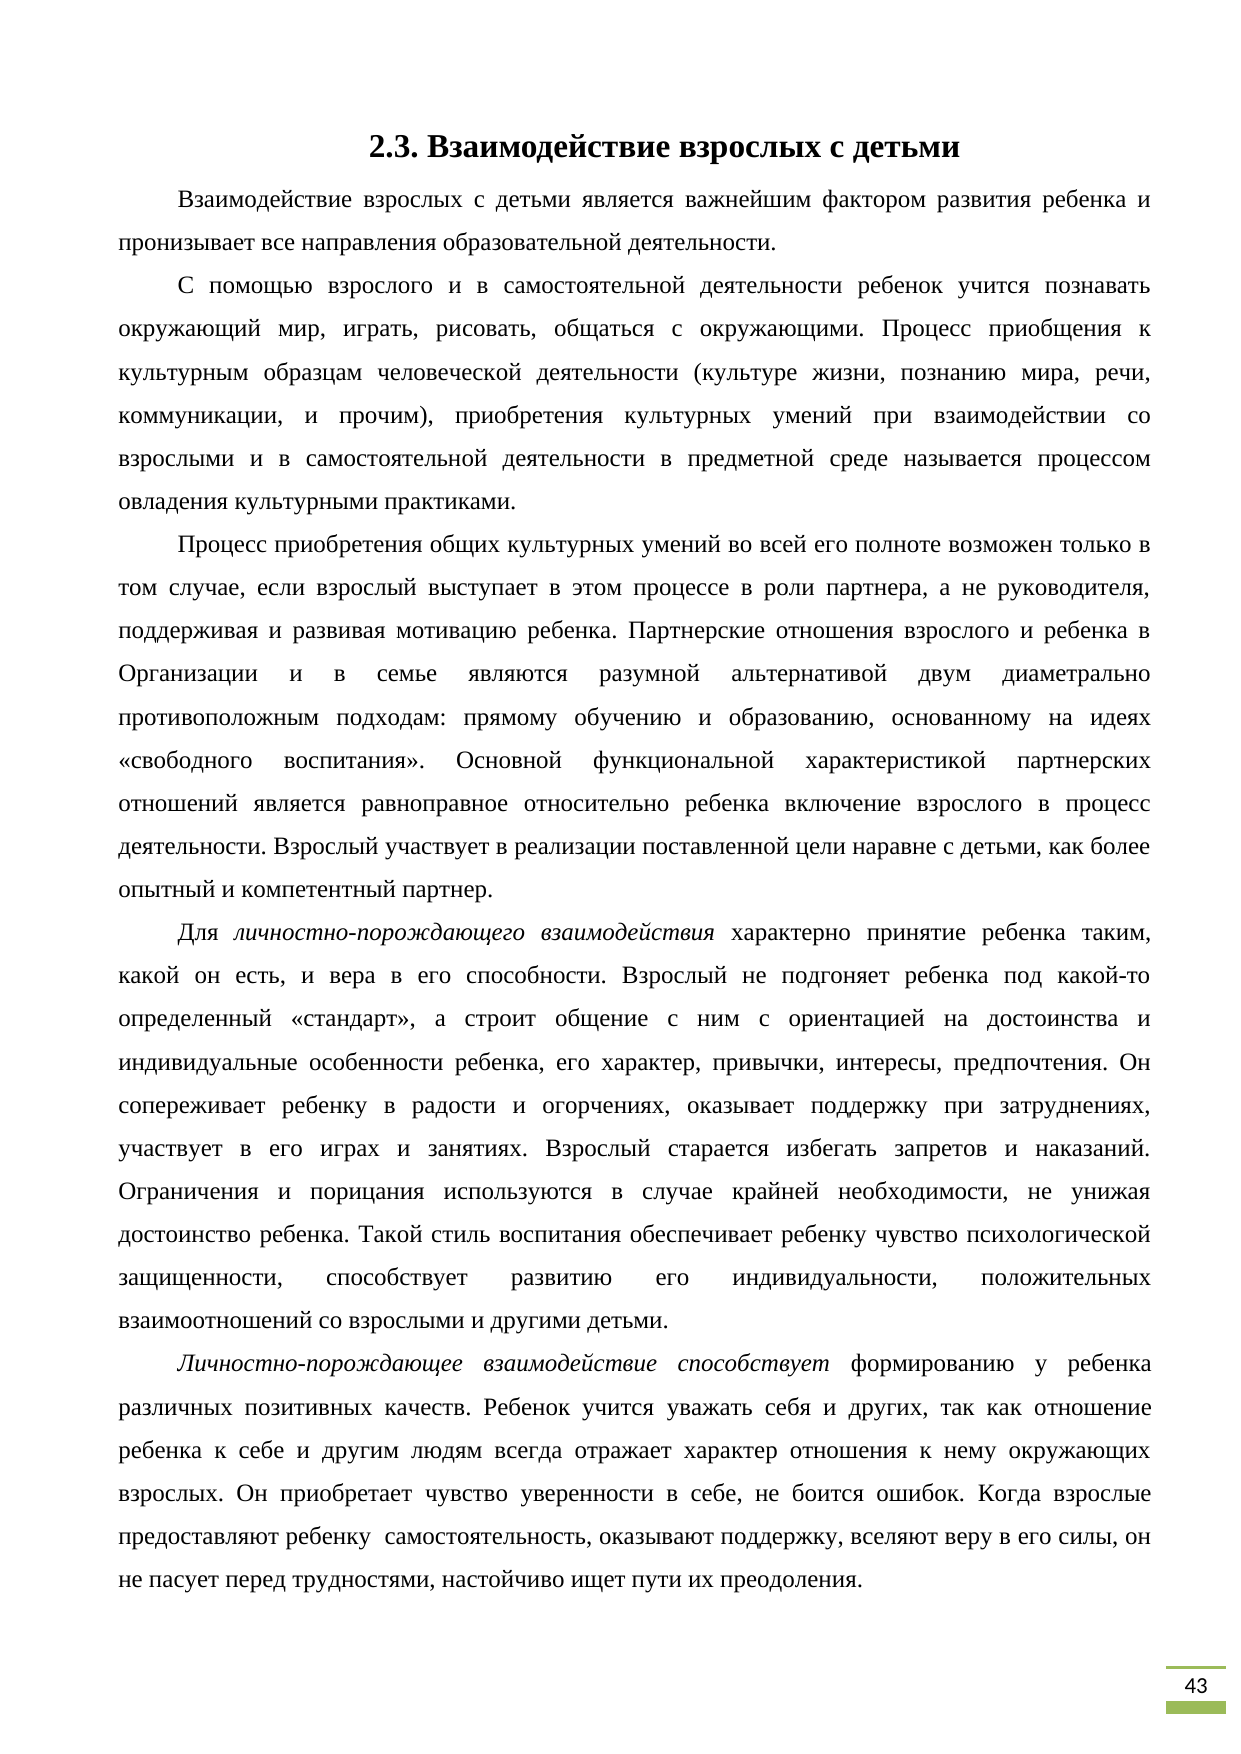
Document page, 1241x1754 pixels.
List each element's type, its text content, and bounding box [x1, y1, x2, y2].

text Процесс приобретения общих культурных умений во всей его полноте возможен только в том случае, если взрослый выступает в этом процессе в роли партнера, а не руководителя, поддерживая и развивая мотивацию ребенка. Партнерские отношения взрослого и ребенка в Организации и в семье являются разумной альтернативой двум диаметрально противоположным подходам: прямому обучению и образованию, основанному на идеях «свободного воспитания». Основной функциональной характеристикой партнерских отношений является равноправное относительно ребенка включение взрослого в процесс деятельности. Взрослый участвует в реализации поставленной цели наравне с детьми, как более опытный и компетентный партнер. [118, 529, 1152, 903]
text С помощью взрослого и в самостоятельной деятельности ребенок учится познавать окружающий мир, играть, рисовать, общаться с окружающими. Процесс приобщения к культурным образцам человеческой деятельности (культуре жизни, познанию мира, речи, коммуникации, и прочим), приобретения культурных умений при взаимодействии со взрослыми и в самостоятельной деятельности в предметной среде называется процессом овладения культурными практиками. [118, 270, 1152, 515]
text Личностно-порождающее взаимодействие способствует формированию у ребенка различных позитивных качеств. Ребенок учится уважать себя и других, так как отношение ребенка к себе и другим людям всегда отражает характер отношения к нему окружающих взрослых. Он приобретает чувство уверенности в себе, не боится ошибок. Когда взрослые предоставляют ребенку самостоятельность, оказывают поддержку, вселяют веру в его силы, он не пасует перед трудностями, настойчиво ищет пути их преодоления. [118, 1348, 1152, 1593]
text Взаимодействие взрослых с детьми является важнейшим фактором развития ребенка и пронизывает все направления образовательной деятельности. [118, 184, 1152, 256]
text Для личностно-порождающего взаимодействия характерно принятие ребенка таким, какой он есть, и вера в его способности. Взрослый не подгоняет ребенка под какой-то определенный «стандарт», а строит общение с ним с ориентацией на достоинства и индивидуальные особенности ребенка, его характер, привычки, интересы, предпочтения. Он сопереживает ребенку в радости и огорчениях, оказывает поддержку при затруднениях, участвует в его играх и занятиях. Взрослый старается избегать запретов и наказаний. Ограничения и порицания используются в случае крайней необходимости, не унижая достоинство ребенка. Такой стиль воспитания обеспечивает ребенку чувство психологической защищенности, способствует развитию его индивидуальности, положительных взаимоотношений со взрослыми и другими детьми. [118, 917, 1152, 1334]
text 2.3. Взаимодействие взрослых с детьми [118, 127, 1152, 165]
